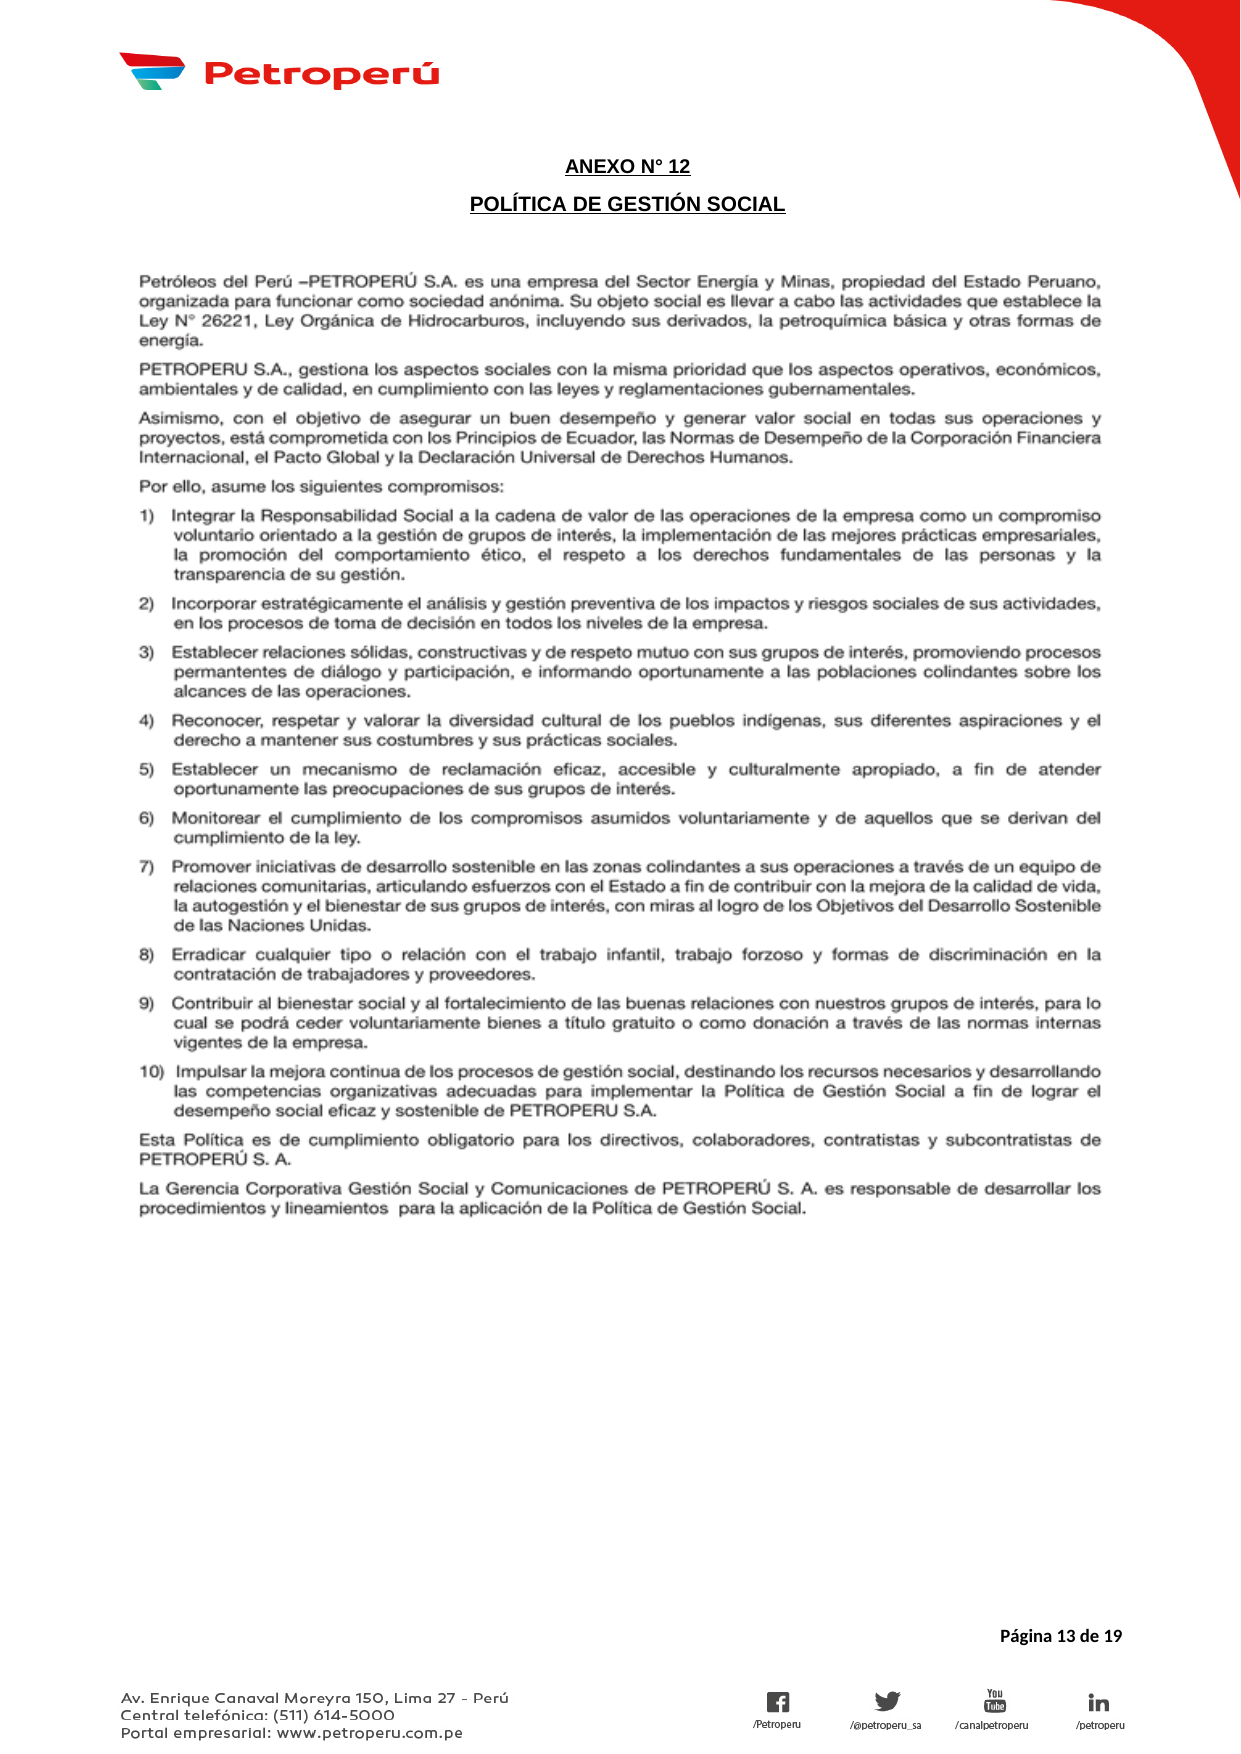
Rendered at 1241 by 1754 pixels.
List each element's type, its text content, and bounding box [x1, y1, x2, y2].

text ANEXO N° 12 [133, 155, 1122, 178]
picture [126, 261, 1123, 1223]
picture [2, 1680, 1241, 1754]
picture [1, 0, 1241, 209]
text POLÍTICA DE GESTIÓN SOCIAL [133, 192, 1122, 216]
